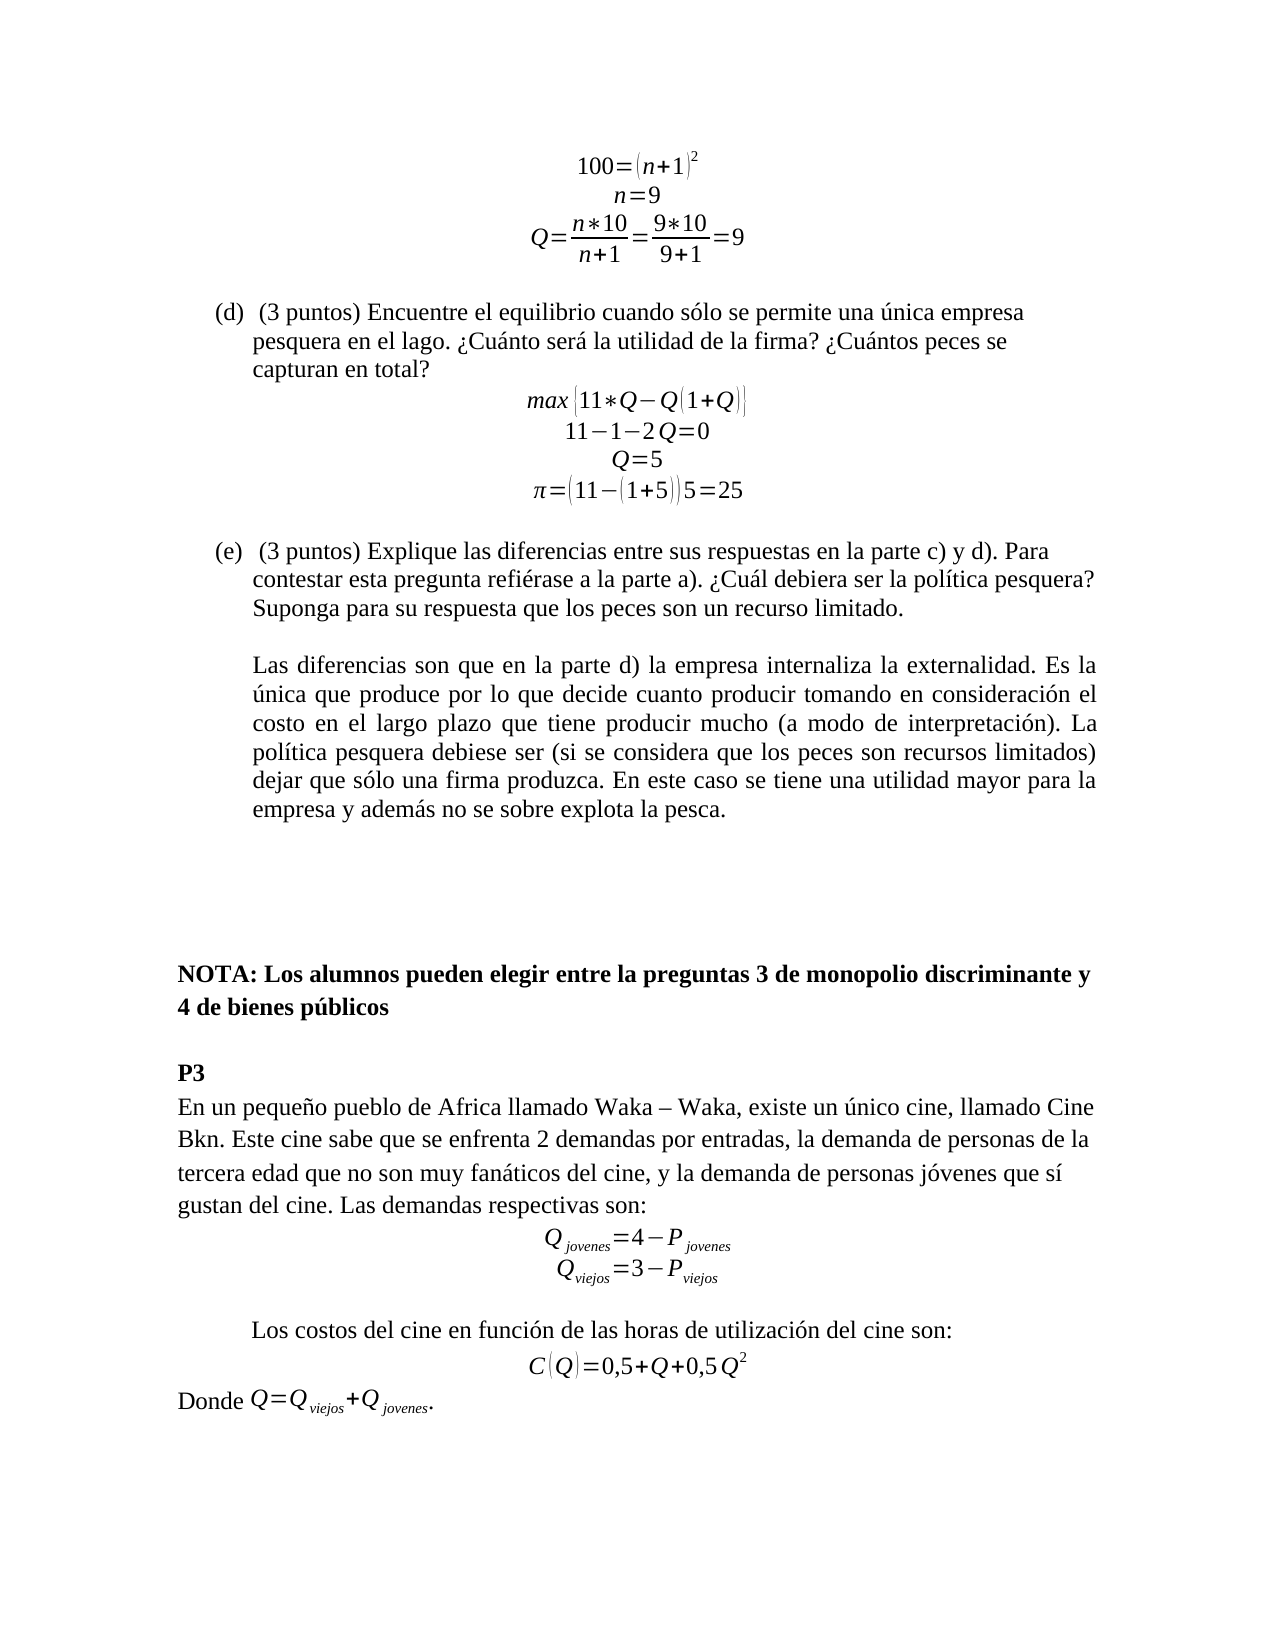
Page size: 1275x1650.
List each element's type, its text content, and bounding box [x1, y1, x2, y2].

list (3 puntos) Encuentre el equilibrio cuando sólo se permite una única empresa pesquera en el lago. ¿Cuánto será la utilidad de la firma? ¿Cuántos peces se capturan en total? [215, 297, 1098, 383]
text P3 [177, 1058, 1098, 1087]
list Las diferencias son que en la parte d) la empresa internaliza la externalidad. Es la única que produce por lo que decide cuanto producir tomando en consideración el costo en el largo plazo que tiene producir mucho (a modo de interpretación). La política pesquera debiese ser (si se considera que los peces son recursos limitados) dejar que sólo una firma produzca. En este caso se tiene una utilidad mayor para la empresa y además no se sobre explota la pesca. [252, 651, 1098, 823]
list (3 puntos) Explique las diferencias entre sus respuestas en la parte c) y d). Para contestar esta pregunta refiérase a la parte a). ¿Cuál debiera ser la política pesquera? Suponga para su respuesta que los peces son un recurso limitado. [215, 536, 1098, 622]
text Donde . [177, 1385, 1098, 1416]
text En un pequeño pueblo de Africa llamado Waka – Waka, existe un único cine, llamado Cine Bkn. Este cine sabe que se enfrenta 2 demandas por entradas, la demanda de personas de la tercera edad que no son muy fanáticos del cine, y la demanda de personas jóvenes que sí gustan del cine. Las demandas respectivas son: [177, 1092, 1098, 1219]
text Los costos del cine en función de las horas de utilización del cine son: [177, 1315, 1098, 1344]
text NOTA: Los alumnos pueden elegir entre la preguntas 3 de monopolio discriminante y 4 de bienes públicos [177, 959, 1098, 1021]
